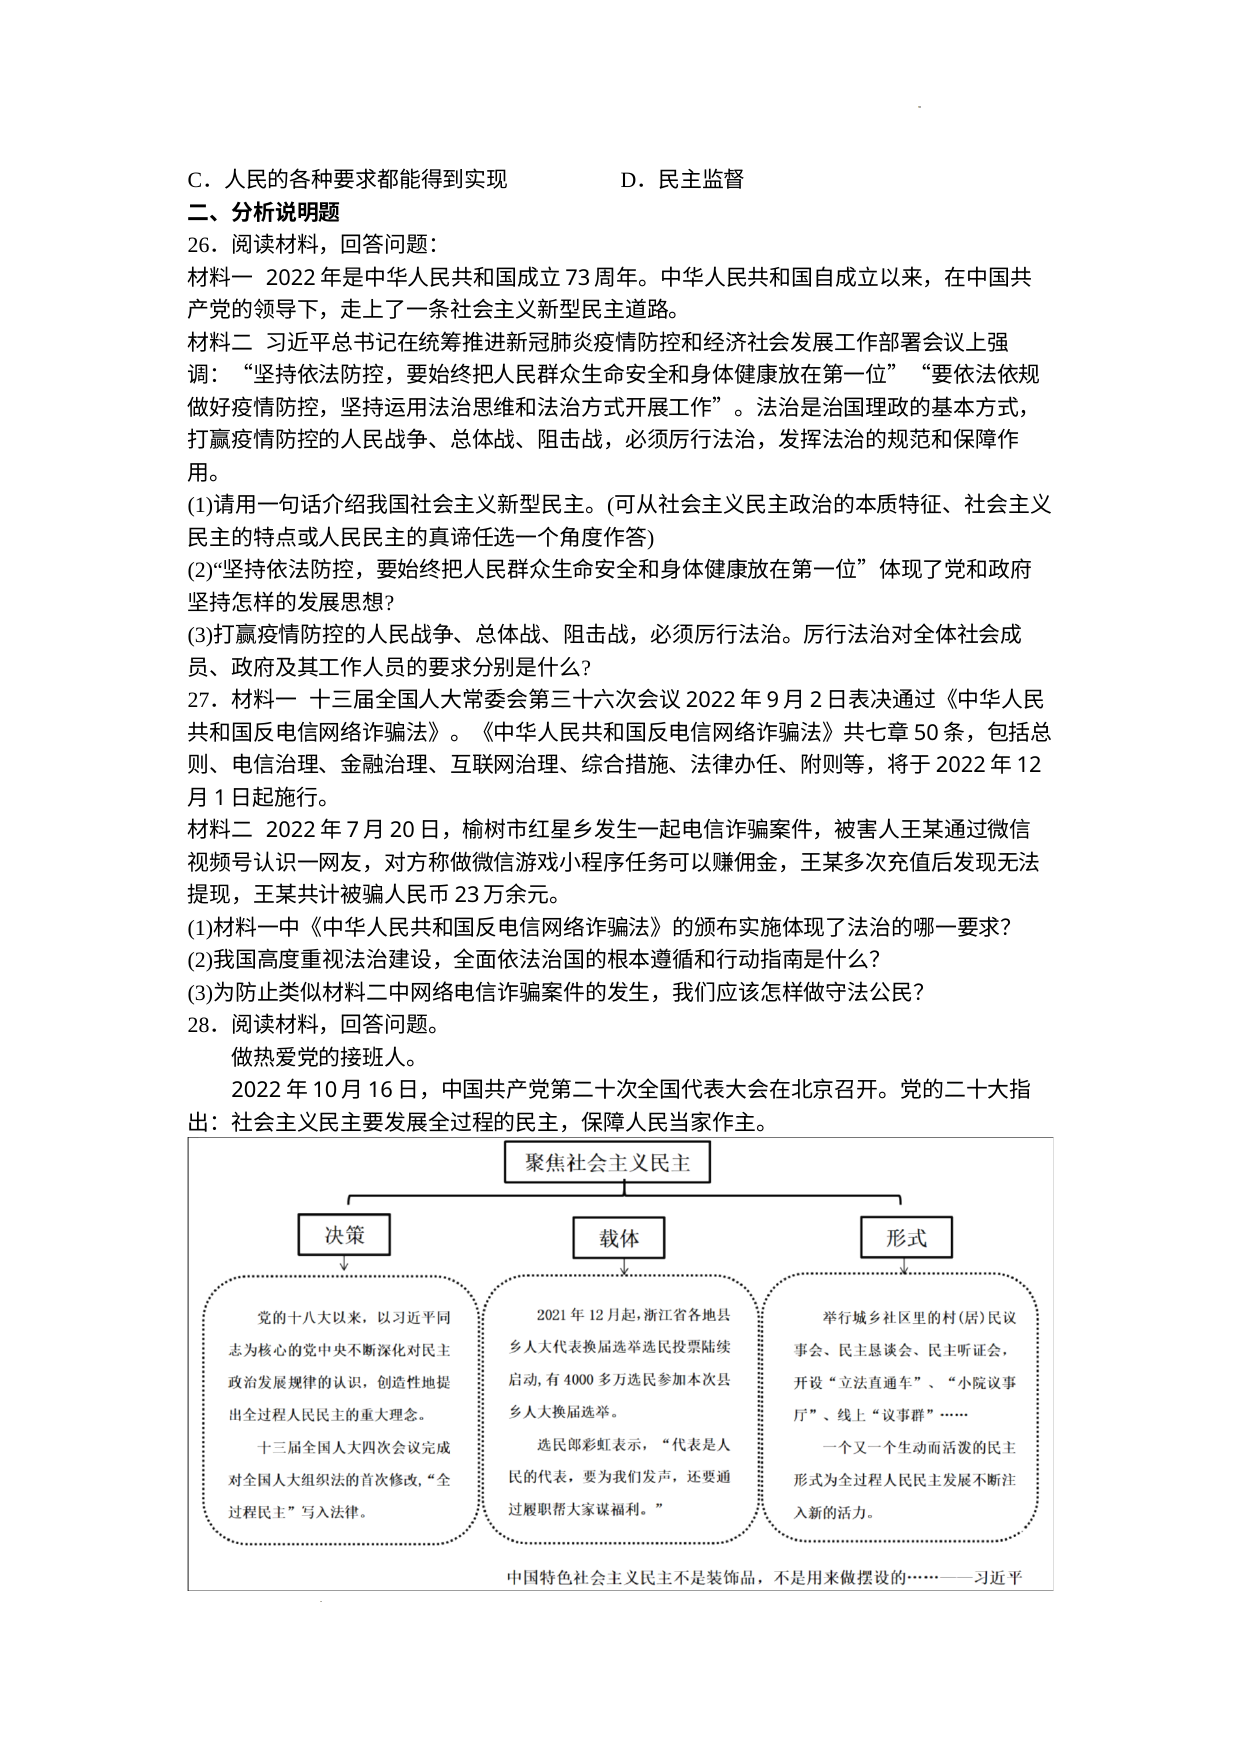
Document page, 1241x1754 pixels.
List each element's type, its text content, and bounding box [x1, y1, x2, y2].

text 材料二 2022年7月20日，榆树市红星乡发生一起电信诈骗案件，被害人王某通过微信视频号认识一网友，对方称做微信游戏小程序任务可以赚佣金，王某多次充值后发现无法提现，王某共计被骗人民币23万余元。 [187, 812, 1053, 909]
text (2)我国高度重视法治建设，全面依法治国的根本遵循和行动指南是什么？ [187, 942, 1053, 974]
text (2)“坚持依法防控，要始终把人民群众生命安全和身体健康放在第一位”体现了党和政府坚持怎样的发展思想? [187, 552, 1053, 617]
text (3)打赢疫情防控的人民战争、总体战、阻击战，必须厉行法治。厉行法治对全体社会成员、政府及其工作人员的要求分别是什么? [187, 617, 1053, 682]
text C．人民的各种要求都能得到实现 D．民主监督 [187, 162, 1053, 194]
text 做热爱党的接班人。 [187, 1039, 1053, 1072]
text 材料二 习近平总书记在统筹推进新冠肺炎疫情防控和经济社会发展工作部署会议上强调：“坚持依法防控，要始终把人民群众生命安全和身体健康放在第一位”“要依法依规做好疫情防控，坚持运用法治思维和法治方式开展工作”。法治是治国理政的基本方式，打赢疫情防控的人民战争、总体战、阻击战，必须厉行法治，发挥法治的规范和保障作用。 [187, 324, 1053, 487]
text 材料一 2022年是中华人民共和国成立73周年。中华人民共和国自成立以来，在中国共产党的领导下，走上了一条社会主义新型民主道路。 [187, 259, 1053, 324]
text 2022年10月16日，中国共产党第二十次全国代表大会在北京召开。党的二十大指出：社会主义民主要发展全过程的民主，保障人民当家作主。 [187, 1072, 1053, 1137]
text 26．阅读材料，回答问题： [187, 227, 1053, 259]
text (1)请用一句话介绍我国社会主义新型民主。(可从社会主义民主政治的本质特征、社会主义民主的特点或人民民主的真谛任选一个角度作答) [187, 487, 1053, 552]
picture [187, 1137, 1054, 1591]
text (1)材料一中《中华人民共和国反电信网络诈骗法》的颁布实施体现了法治的哪一要求？ [187, 909, 1053, 942]
text (3)为防止类似材料二中网络电信诈骗案件的发生，我们应该怎样做守法公民？ [187, 974, 1053, 1007]
text 27．材料一 十三届全国人大常委会第三十六次会议2022年9月2日表决通过《中华人民共和国反电信网络诈骗法》。《中华人民共和国反电信网络诈骗法》共七章50条，包括总则、电信治理、金融治理、互联网治理、综合措施、法律办任、附则等，将于2022年12月1日起施行。 [187, 682, 1053, 812]
text 二、分析说明题 [187, 194, 1053, 227]
text 28．阅读材料，回答问题。 [187, 1007, 1053, 1039]
